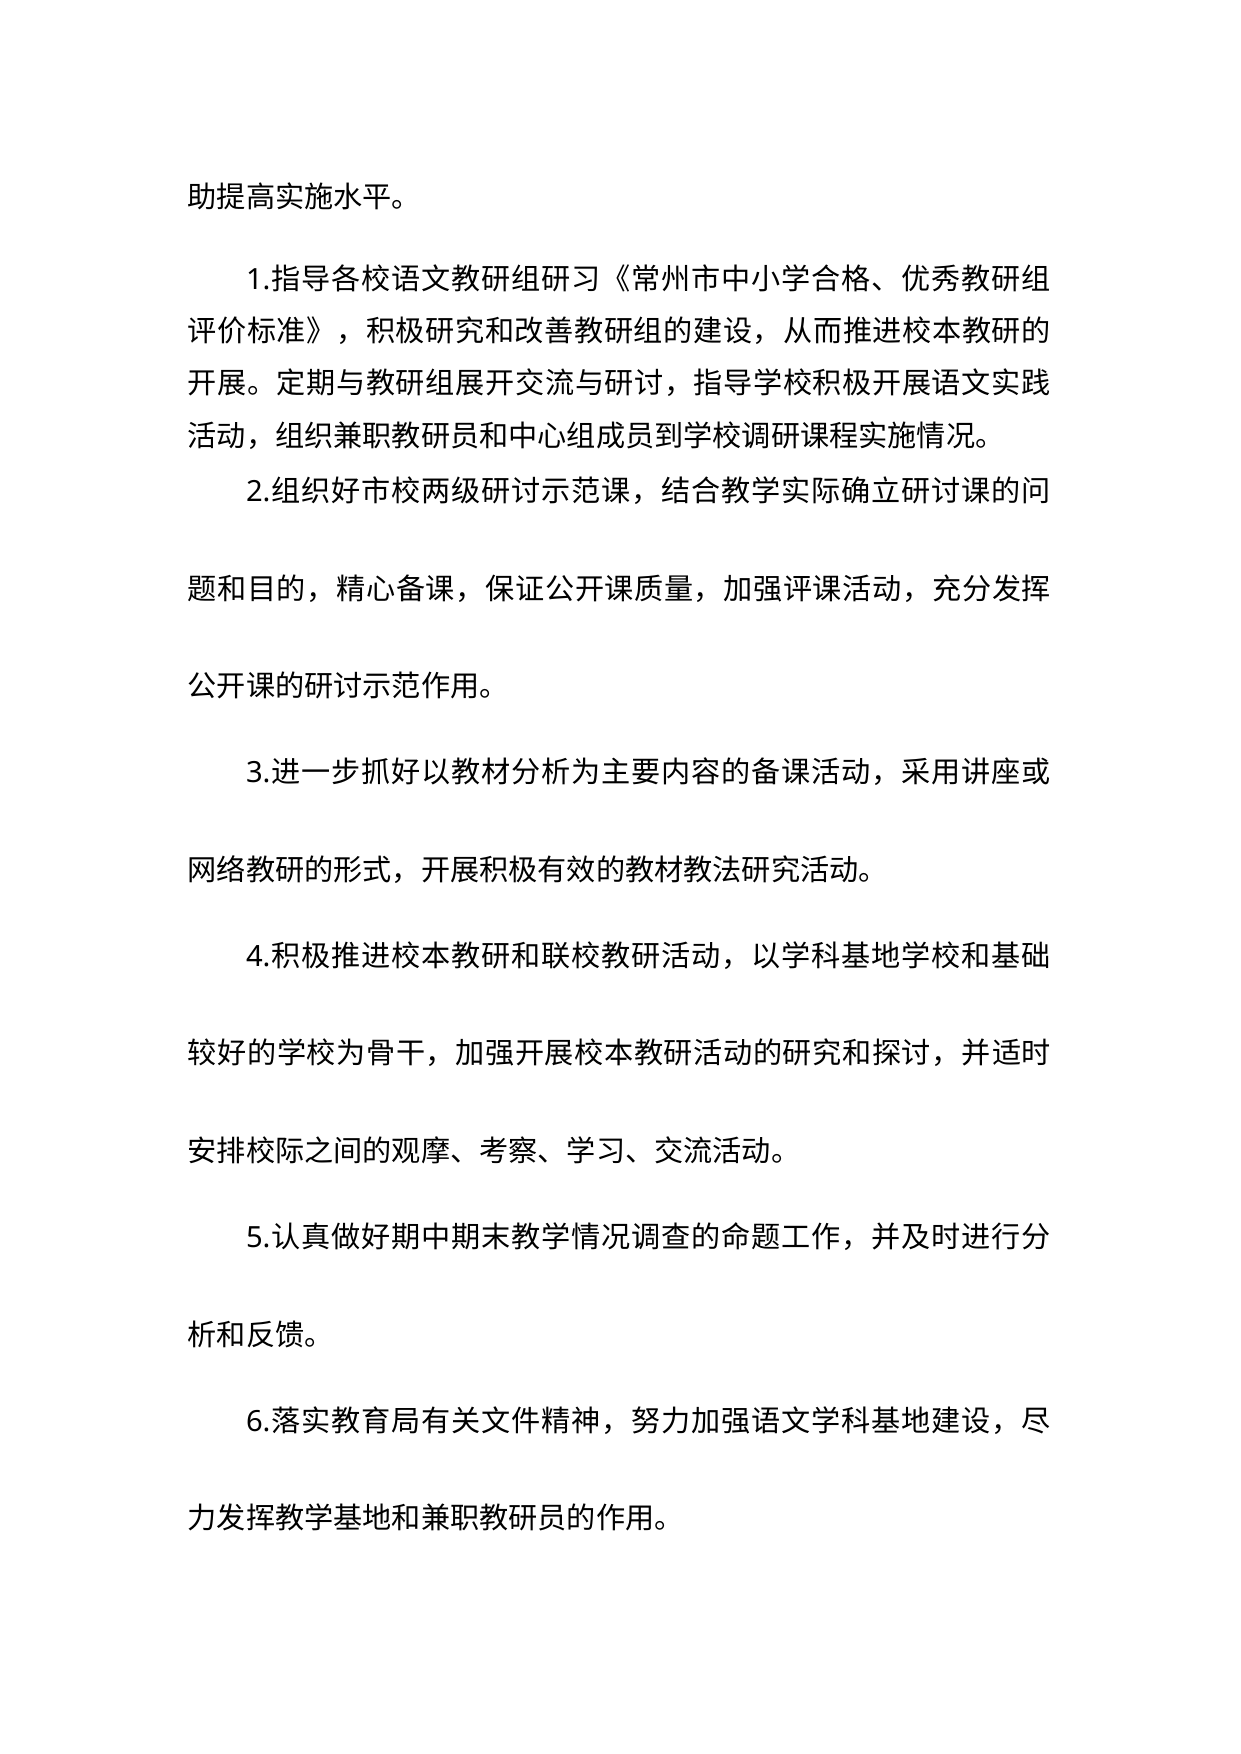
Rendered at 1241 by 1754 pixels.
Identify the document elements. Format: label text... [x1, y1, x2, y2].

text 6.落实教育局有关文件精神，努力加强语文学科基地建设，尽力发挥教学基地和兼职教研员的作用。 [187, 1386, 1053, 1548]
text 2.组织好市校两级研讨示范课，结合教学实际确立研讨课的问题和目的，精心备课，保证公开课质量，加强评课活动，充分发挥公开课的研讨示范作用。 [187, 456, 1053, 716]
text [187, 162, 1053, 227]
text 3.进一步抓好以教材分析为主要内容的备课活动，采用讲座或网络教研的形式，开展积极有效的教材教法研究活动。 [187, 738, 1053, 900]
text 5.认真做好期中期末教学情况调查的命题工作，并及时进行分析和反馈。 [187, 1202, 1053, 1365]
text 1.指导各校语文教研组研习《常州市中小学合格、优秀教研组评价标准》，积极研究和改善教研组的建设，从而推进校本教研的开展。定期与教研组展开交流与研讨，指导学校积极开展语文实践活动，组织兼职教研员和中心组成员到学校调研课程实施情况。 [187, 248, 1053, 456]
text 4.积极推进校本教研和联校教研活动，以学科基地学校和基础较好的学校为骨干，加强开展校本教研活动的研究和探讨，并适时安排校际之间的观摩、考察、学习、交流活动。 [187, 921, 1053, 1181]
